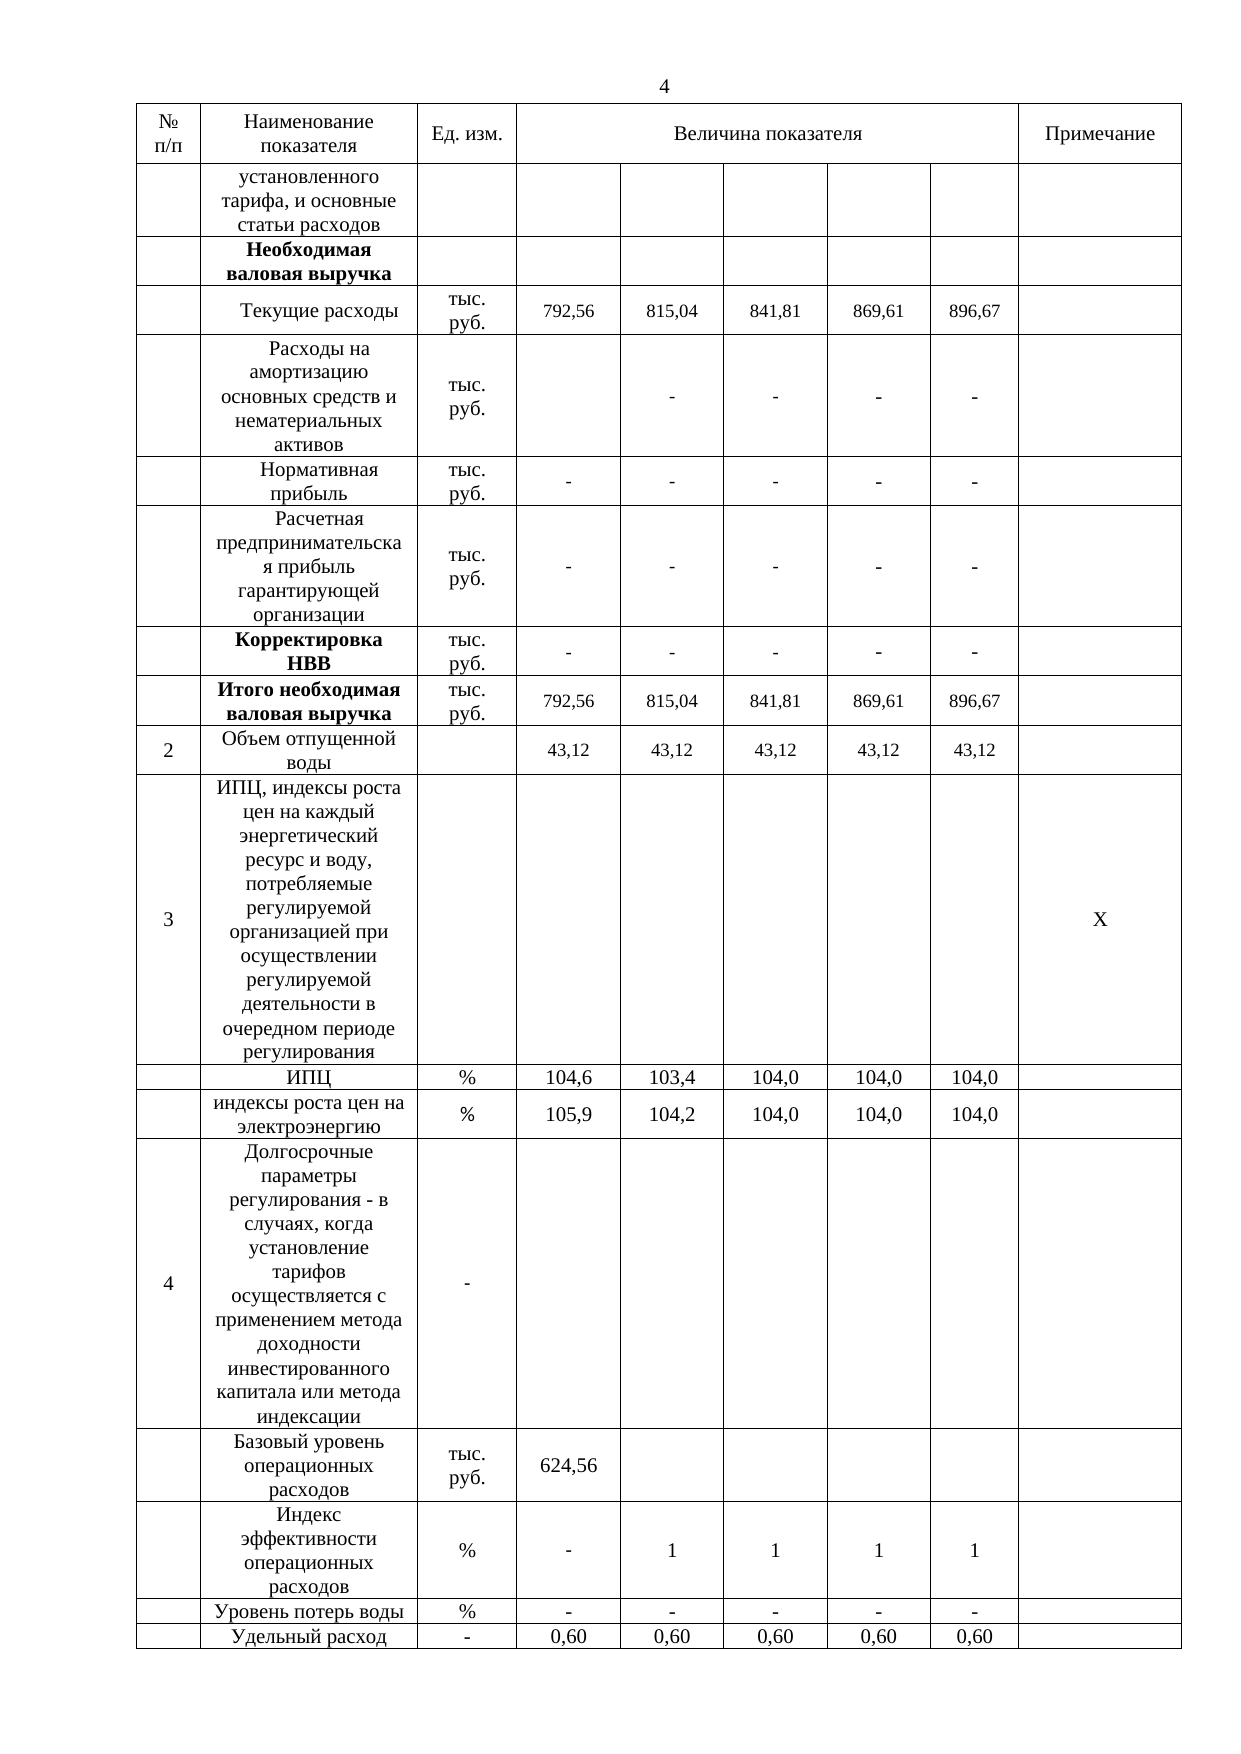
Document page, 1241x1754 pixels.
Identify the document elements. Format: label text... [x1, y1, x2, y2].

table_cell - [931, 457, 1018, 505]
table_cell [517, 164, 620, 236]
table_cell [137, 676, 200, 724]
table_cell [1019, 726, 1181, 774]
table_cell 104,6 [517, 1065, 620, 1089]
table_cell - [724, 1599, 827, 1623]
table_cell 0,60 [621, 1624, 723, 1648]
table_cell 104,0 [828, 1090, 930, 1138]
table_cell Объем отпущенной воды [201, 726, 417, 774]
table_cell [137, 1090, 200, 1138]
table_cell [931, 1429, 1018, 1501]
table_cell 43,12 [931, 726, 1018, 774]
table_cell - [621, 1599, 723, 1623]
table_cell [724, 164, 827, 236]
table_cell [418, 775, 516, 1063]
table_cell - [828, 335, 930, 456]
table_cell - [724, 506, 827, 626]
table_cell 1 [724, 1502, 827, 1598]
table_cell [828, 1429, 930, 1501]
table_cell [418, 726, 516, 774]
table_cell [828, 775, 930, 1063]
table_cell 896,67 [931, 286, 1018, 334]
table_cell [724, 237, 827, 285]
table_cell [1019, 627, 1181, 675]
table_cell [828, 1139, 930, 1428]
table_cell Долгосрочные параметры регулирования - в случаях, когда установление тарифов осуществляется с применением метода доходности инвестированного капитала или метода индексации [201, 1139, 417, 1428]
table_cell индексы роста цен на электроэнергию [201, 1090, 417, 1138]
table_cell 104,0 [931, 1090, 1018, 1138]
table_cell [137, 1065, 200, 1089]
table_header № п/п [137, 104, 200, 163]
table_cell 3 [137, 775, 200, 1063]
table_cell [418, 164, 516, 236]
table_cell [137, 627, 200, 675]
table_cell тыс. руб. [418, 676, 516, 724]
table_cell 792,56 [517, 286, 620, 334]
table_cell 1 [828, 1502, 930, 1598]
table_cell [621, 775, 723, 1063]
table_header Примечание [1019, 104, 1181, 163]
table_cell - [828, 1599, 930, 1623]
table_cell 0,60 [517, 1624, 620, 1648]
table_cell - [931, 1599, 1018, 1623]
table_cell 841,81 [724, 676, 827, 724]
table_cell [724, 1429, 827, 1501]
table_cell - [724, 335, 827, 456]
table_cell 0,60 [724, 1624, 827, 1648]
table_cell Необходимая валовая выручка [201, 237, 417, 285]
table_cell ИПЦ, индексы роста цен на каждый энергетический ресурс и воду, потребляемые регулируемой организацией при осуществлении регулируемой деятельности в очередном периоде регулирования [201, 775, 417, 1063]
table_cell [1019, 676, 1181, 724]
table_cell [517, 1139, 620, 1428]
table_cell 896,67 [931, 676, 1018, 724]
table_cell 1 [621, 1502, 723, 1598]
table_cell Базовый уровень операционных расходов [201, 1429, 417, 1501]
table_cell тыс. руб. [418, 506, 516, 626]
table_cell [621, 237, 723, 285]
table_cell - [828, 506, 930, 626]
table_cell 792,56 [517, 676, 620, 724]
table_cell [931, 237, 1018, 285]
table_cell [621, 164, 723, 236]
table_cell 1 [931, 1502, 1018, 1598]
table_cell [1019, 457, 1181, 505]
table_cell Индекс эффективности операционных расходов [201, 1502, 417, 1598]
table_cell [1019, 1599, 1181, 1623]
table_cell - [418, 1139, 516, 1428]
table_cell 1 [137, 164, 200, 236]
table_cell [1019, 1090, 1181, 1138]
table_cell [137, 1502, 200, 1598]
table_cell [201, 164, 417, 236]
table_cell [1019, 1429, 1181, 1501]
table_cell 869,61 [828, 286, 930, 334]
table_cell - [418, 1624, 516, 1648]
table_cell [137, 1624, 200, 1648]
table_cell ИПЦ [201, 1065, 417, 1089]
table_cell Итого необходимая валовая выручка [201, 676, 417, 724]
table_cell 104,2 [621, 1090, 723, 1138]
table_cell тыс. руб. [418, 286, 516, 334]
table_cell % [418, 1090, 516, 1138]
table_cell [137, 286, 200, 334]
table_cell 104,0 [931, 1065, 1018, 1089]
table_cell 815,04 [621, 286, 723, 334]
table_cell - [828, 457, 930, 505]
table_cell - [724, 457, 827, 505]
table_cell Нормативная прибыль [201, 457, 417, 505]
table_cell Х [1019, 775, 1181, 1063]
table_cell 815,04 [621, 676, 723, 724]
table_cell 104,0 [828, 1065, 930, 1089]
table_cell 104,0 [724, 1065, 827, 1089]
table_cell [137, 237, 200, 285]
table_cell - [517, 506, 620, 626]
table_cell тыс. руб. [418, 627, 516, 675]
table_cell Расчетная предпринимательская прибыль гарантирующей организации [201, 506, 417, 626]
table_cell 43,12 [724, 726, 827, 774]
table_cell - [517, 1599, 620, 1623]
table_cell [1019, 237, 1181, 285]
table_cell 105,9 [517, 1090, 620, 1138]
table_cell - [931, 627, 1018, 675]
table_cell - [724, 627, 827, 675]
table_cell [1019, 1624, 1181, 1648]
table_cell [724, 775, 827, 1063]
table_cell [931, 775, 1018, 1063]
table_cell [1019, 164, 1181, 236]
table_cell % [418, 1599, 516, 1623]
table_cell - [621, 506, 723, 626]
table_header Ед. изм. [418, 104, 516, 163]
table_cell [1019, 506, 1181, 626]
table_cell [137, 1429, 200, 1501]
table_cell 43,12 [828, 726, 930, 774]
table_cell - [517, 1502, 620, 1598]
table_cell [517, 237, 620, 285]
table_cell [517, 775, 620, 1063]
table_cell 43,12 [517, 726, 620, 774]
table_cell - [828, 627, 930, 675]
table_cell - [931, 335, 1018, 456]
table_cell Уровень потерь воды [201, 1599, 417, 1623]
table_cell тыс. руб. [418, 457, 516, 505]
table_cell 103,4 [621, 1065, 723, 1089]
table_cell 841,81 [724, 286, 827, 334]
table_header Наименование показателя [201, 104, 417, 163]
table_cell 43,12 [621, 726, 723, 774]
table_cell Расходы на амортизацию основных средств и нематериальных активов [201, 335, 417, 456]
table_cell [1019, 1139, 1181, 1428]
table_cell % [418, 1502, 516, 1598]
table_cell - [517, 457, 620, 505]
table_cell [828, 237, 930, 285]
table_cell [931, 164, 1018, 236]
table_cell 4 [137, 1139, 200, 1428]
table_cell 2 [137, 726, 200, 774]
table_cell - [621, 335, 723, 456]
table_cell [1019, 1502, 1181, 1598]
table_cell 0,60 [931, 1624, 1018, 1648]
table_cell [931, 1139, 1018, 1428]
table_cell [828, 164, 930, 236]
table_cell [418, 237, 516, 285]
table_cell [621, 1429, 723, 1501]
table_cell - [931, 506, 1018, 626]
table_cell [1019, 335, 1181, 456]
table_cell [621, 1139, 723, 1428]
table_cell - [621, 627, 723, 675]
table_cell [137, 335, 200, 456]
table_cell Корректировка НВВ [201, 627, 417, 675]
table_cell - [621, 457, 723, 505]
table_cell 869,61 [828, 676, 930, 724]
table_cell 0,60 [828, 1624, 930, 1648]
table_cell [517, 335, 620, 456]
table_cell [1019, 1065, 1181, 1089]
table_cell 104,0 [724, 1090, 827, 1138]
table_cell [1019, 286, 1181, 334]
table_cell Удельный расход электрической энергии [201, 1624, 417, 1648]
table_cell тыс. руб. [418, 1429, 516, 1501]
table_cell - [517, 627, 620, 675]
table_cell [137, 1599, 200, 1623]
table_cell тыс. руб. [418, 335, 516, 456]
table_cell [137, 506, 200, 626]
table_cell [724, 1139, 827, 1428]
table_header Величина показателя [517, 104, 1018, 163]
table_cell [137, 457, 200, 505]
table_cell Текущие расходы [201, 286, 417, 334]
table_cell % [418, 1065, 516, 1089]
table_cell 624,56 [517, 1429, 620, 1501]
